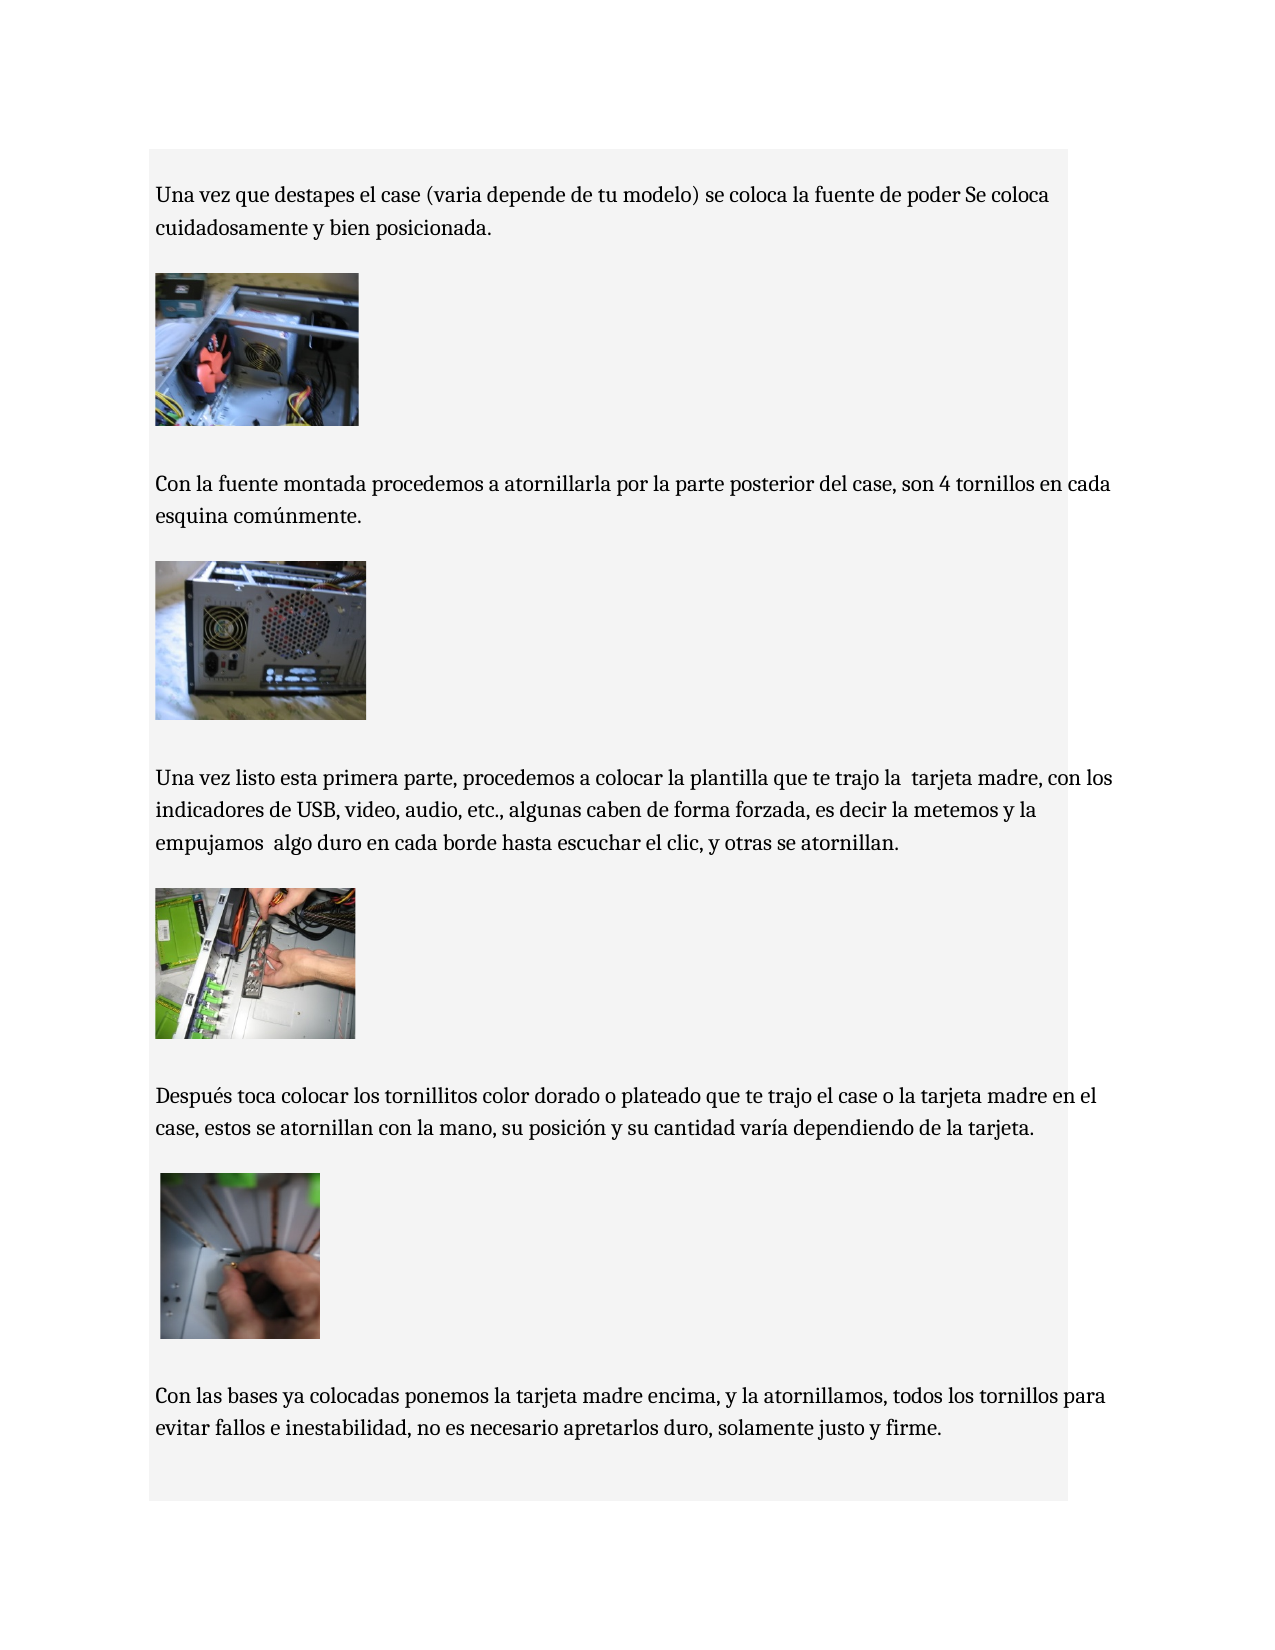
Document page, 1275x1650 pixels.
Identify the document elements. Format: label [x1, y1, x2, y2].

picture [160, 1173, 320, 1339]
picture [155, 888, 356, 1039]
table_header [149, 149, 1068, 1501]
picture [155, 273, 359, 426]
picture [155, 561, 367, 720]
